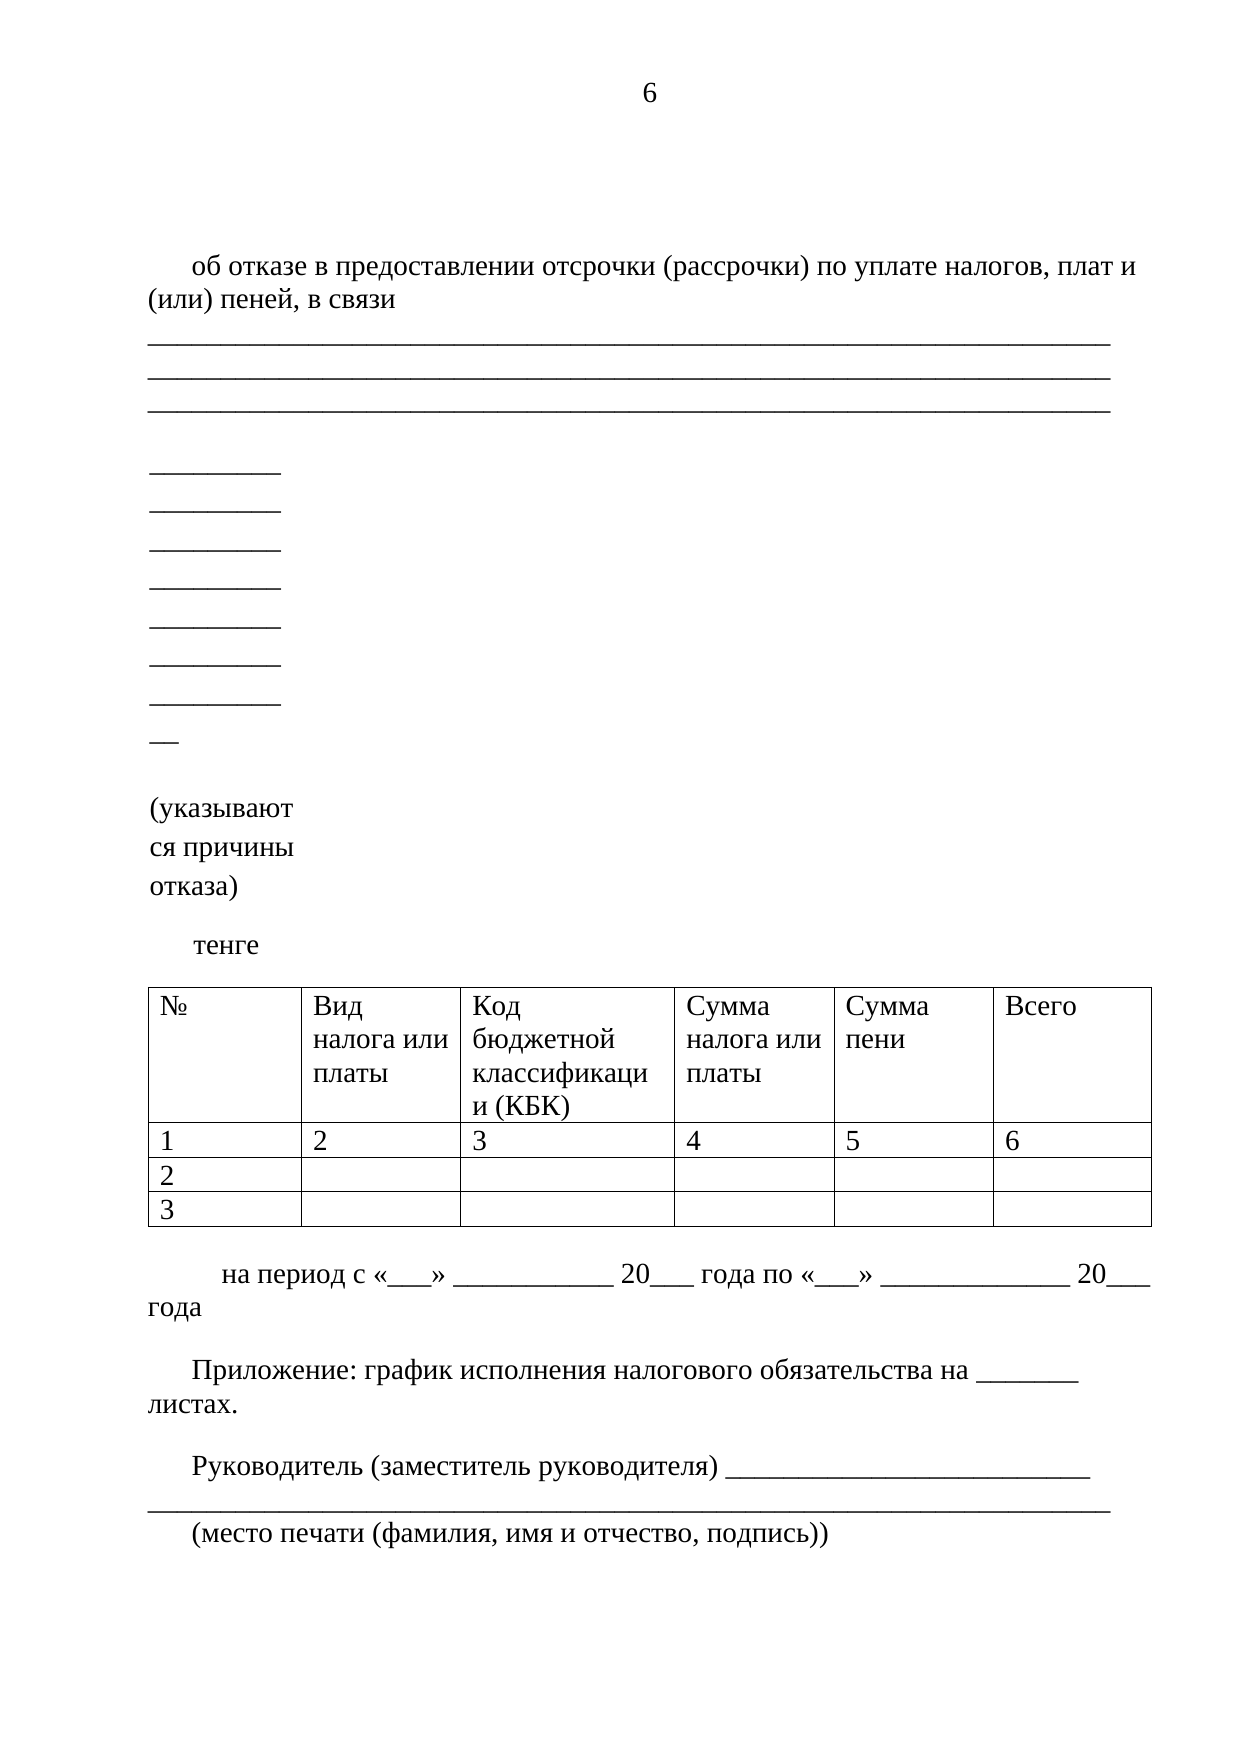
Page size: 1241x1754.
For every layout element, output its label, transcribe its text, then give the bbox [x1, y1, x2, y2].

table_cell [302, 1192, 460, 1226]
table_cell 5 [835, 1123, 993, 1157]
table_cell 1 [149, 1123, 301, 1157]
table_cell [302, 1158, 460, 1191]
table_cell [461, 1192, 674, 1226]
table_header Вид налога или платы [302, 988, 460, 1122]
text об отказе в предоставлении отсрочки (рассрочки) по уплате налогов, плат и (или) пеней, в связи __________________________________________________________________ __________________________________________________________________ __________________________________________________________________ [148, 248, 1152, 442]
table_header _________________________________________________________________ (указываются причины отказа) тенге [148, 442, 296, 987]
table_cell [994, 1192, 1151, 1226]
table_cell [675, 1158, 834, 1191]
table_cell [675, 1192, 834, 1226]
table_cell 2 [149, 1158, 301, 1191]
table_cell [994, 1158, 1151, 1191]
table_header № [149, 988, 301, 1122]
table_cell 6 [994, 1123, 1151, 1157]
table_cell 3 [149, 1192, 301, 1226]
table_header Сумма налога или платы [675, 988, 834, 1122]
text Приложение: график исполнения налогового обязательства на _______ листах. [148, 1352, 1152, 1419]
text Руководитель (заместитель руководителя) _________________________ __________________________________________________________________ (место печати (фамилия, имя и отчество, подпись)) [148, 1448, 1152, 1549]
table_cell 2 [302, 1123, 460, 1157]
text на период с «___» ___________ 20___ года по «___» _____________ 20___ года [148, 1256, 1152, 1323]
table_cell [461, 1158, 674, 1191]
table_header Всего [994, 988, 1151, 1122]
table_cell [835, 1158, 993, 1191]
table_cell [835, 1192, 993, 1226]
table_cell 3 [461, 1123, 674, 1157]
table_header Сумма пени [835, 988, 993, 1122]
table_header Код бюджетной классификации (КБК) [461, 988, 674, 1122]
table_cell 4 [675, 1123, 834, 1157]
